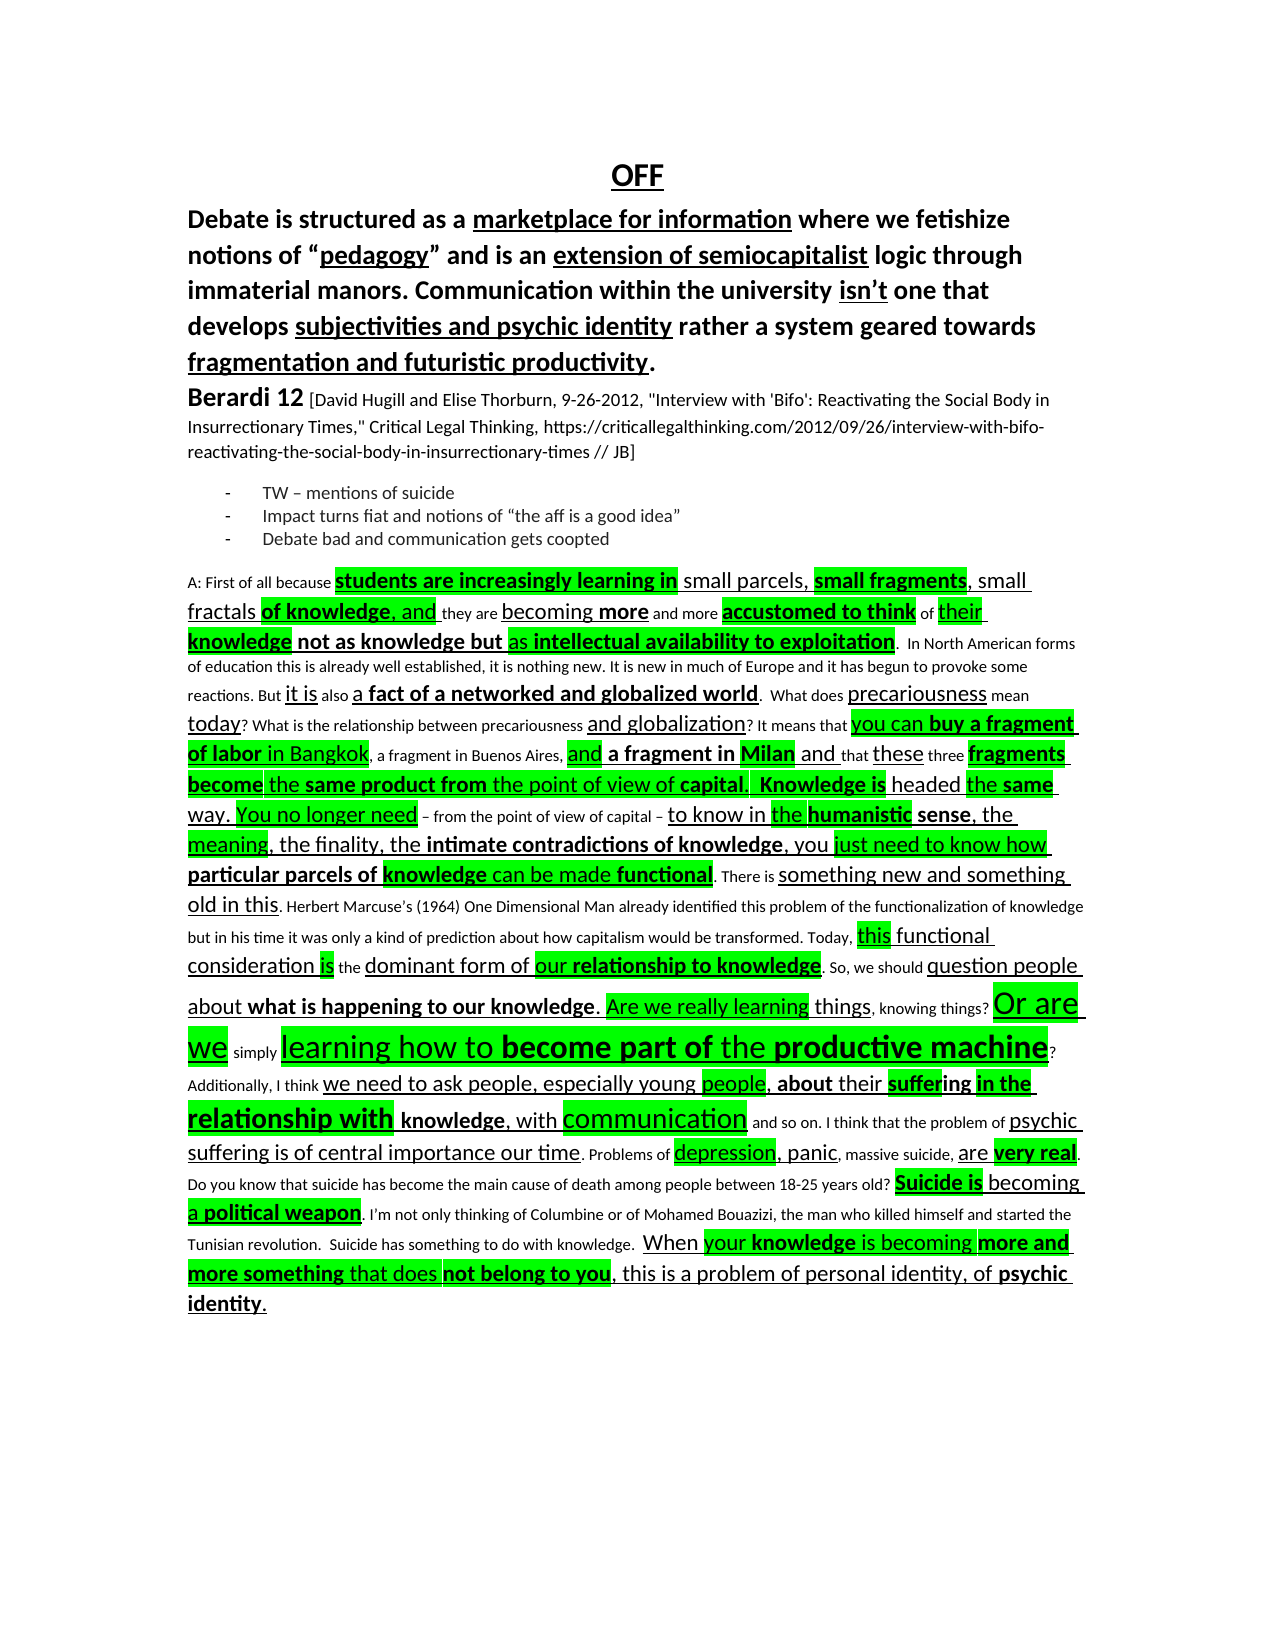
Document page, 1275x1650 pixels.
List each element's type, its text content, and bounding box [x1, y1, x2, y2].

text Berardi 12 [David Hugill and Elise Thorburn, 9-26-2012, "Interview with 'Bifo': Reactivating the Social Body in Insurrectionary Times," Critical Legal Thinking, https://criticallegalthinking.com/2012/09/26/interview-with-bifo-reactivating-the-social-body-in-insurrectionary-times // JB] [187, 380, 1087, 463]
list TW – mentions of suicide [225, 481, 1087, 504]
subtitle Debate is structured as a marketplace for information where we fetishize notions of “pedagogy” and is an extension of semiocapitalist logic through immaterial manors. Communication within the university isn’t one that develops subjectivities and psychic identity rather a system geared towards fragmentation and futuristic productivity. [187, 202, 1087, 378]
list Impact turns fiat and notions of “the aff is a good idea” [225, 504, 1087, 527]
list Debate bad and communication gets coopted [225, 527, 1087, 550]
text A: First of all because students are increasingly learning in small parcels, small fragments, small fractals of knowledge, and they are becoming more and more accustomed to think of their knowledge not as knowledge but as intellectual availability to exploitation. In North American forms of education this is already well established, it is nothing new. It is new in much of Europe and it has begun to provoke some reactions. But it is also a fact of a networked and globalized world. What does precariousness mean today? What is the relationship between precariousness and globalization? It means that you can buy a fragment of labor in Bangkok, a fragment in Buenos Aires, and a fragment in Milan and that these three fragments become the same product from the point of view of capital. Knowledge is headed the same way. You no longer need – from the point of view of capital – to know in the humanistic sense, the meaning, the finality, the intimate contradictions of knowledge, you just need to know how particular parcels of knowledge can be made functional. There is something new and something old in this. Herbert Marcuse’s (1964) One Dimensional Man already identified this problem of the functionalization of knowledge but in his time it was only a kind of prediction about how capitalism would be transformed. Today, this functional consideration is the dominant form of our relationship to knowledge. So, we should question people about what is happening to our knowledge. Are we really learning things, knowing things? Or are we simply learning how to become part of the productive machine? Additionally, I think we need to ask people, especially young people, about their suffering in the relationship with knowledge, with communication and so on. I think that the problem of psychic suffering is of central importance our time. Problems of depression, panic, massive suicide, are very real. Do you know that suicide has become the main cause of death among people between 18-25 years old? Suicide is becoming a political weapon. I’m not only thinking of Columbine or of Mohamed Bouazizi, the man who killed himself and started the Tunisian revolution. Suicide has something to do with knowledge. When your knowledge is becoming more and more something that does not belong to you, this is a problem of personal identity, of psychic identity. [187, 567, 1087, 1317]
subtitle OFF [187, 154, 1087, 195]
